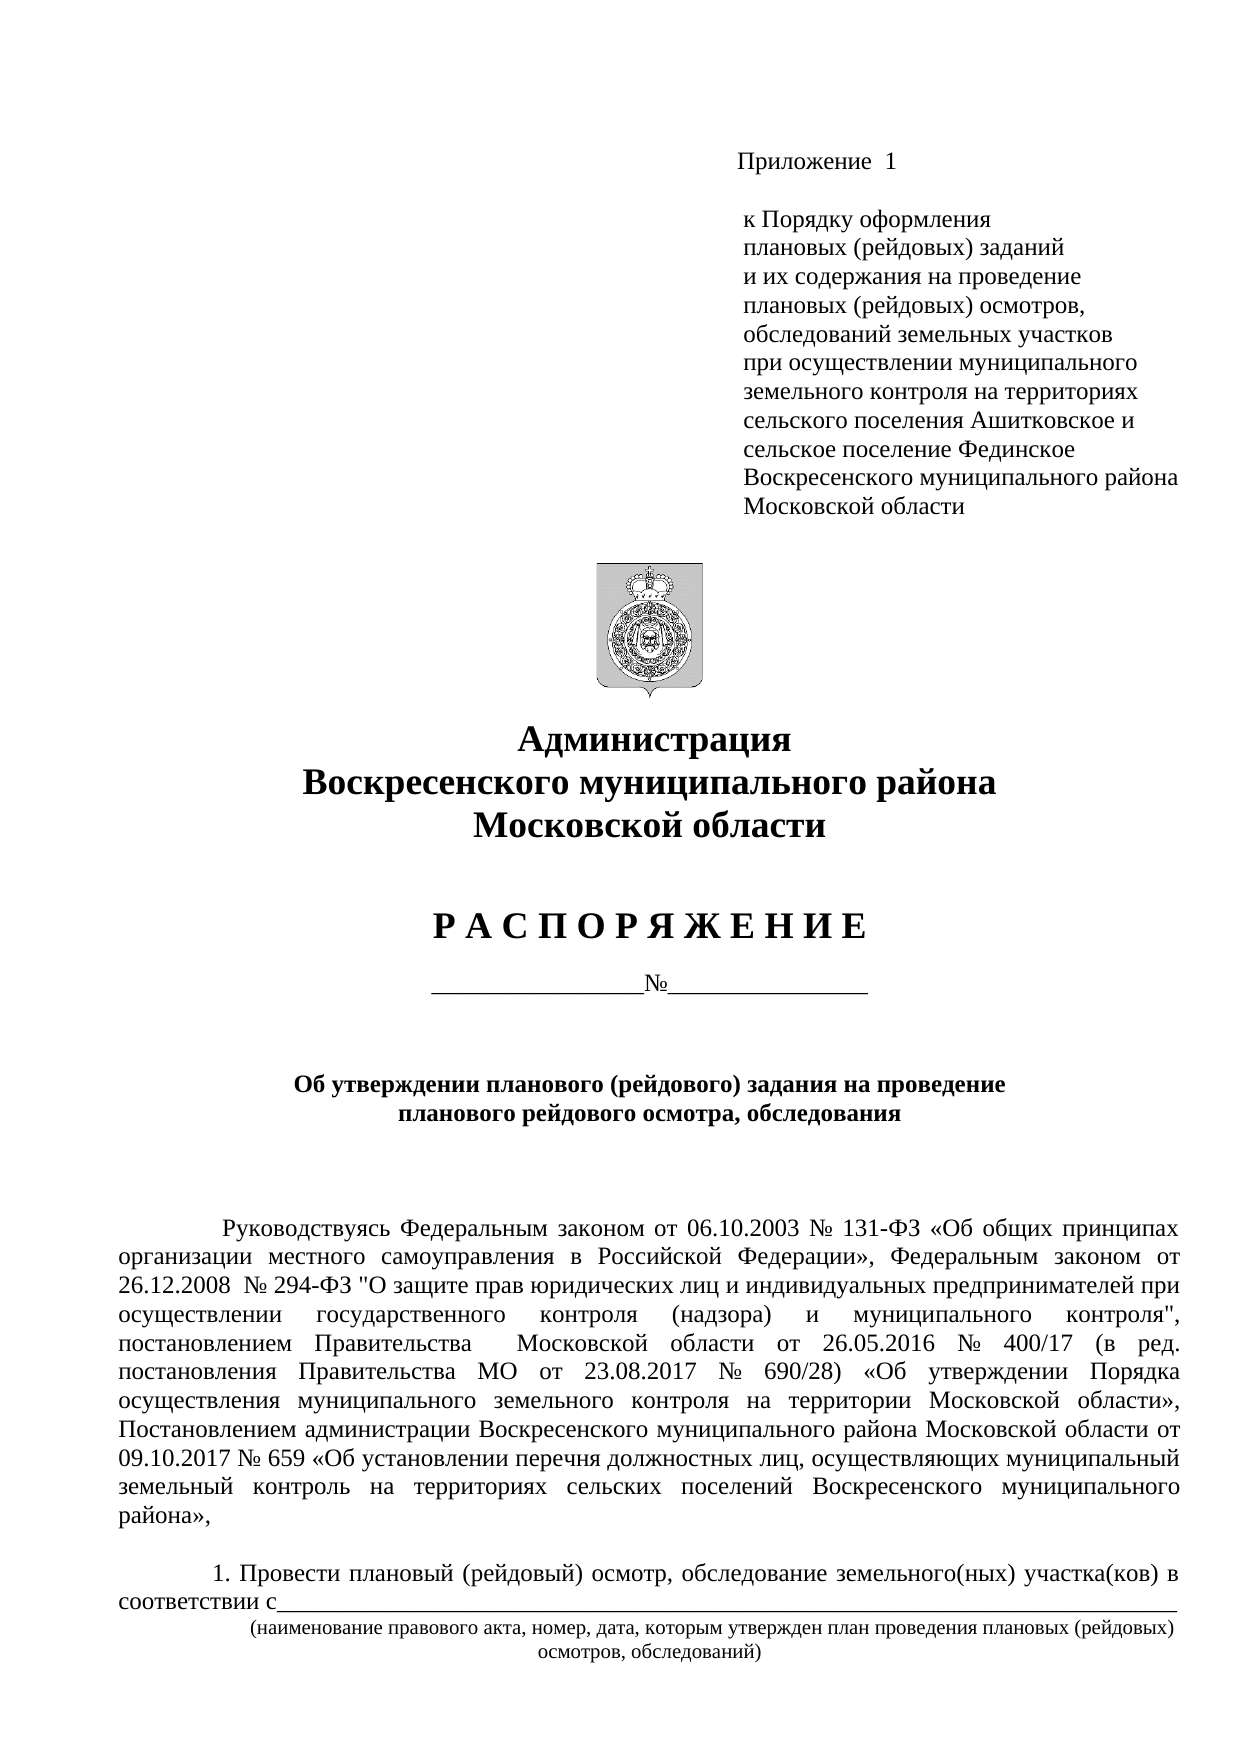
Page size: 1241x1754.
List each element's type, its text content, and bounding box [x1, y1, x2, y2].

text Р А С П О Р Я Ж Е Н И Е [118, 903, 1181, 947]
text и их содержания на проведение [118, 261, 1181, 290]
text Приложение 1 [118, 146, 1181, 175]
text _________________№________________ [118, 968, 1181, 997]
text Руководствуясь Федеральным законом от 06.10.2003 № 131-ФЗ «Об общих принципах организации местного самоуправления в Российской Федерации», Федеральным законом от 26.12.2008 № 294-ФЗ "О защите прав юридических лиц и индивидуальных предпринимателей при осуществлении государственного контроля (надзора) и муниципального контроля", постановлением Правительства Московской области от 26.05.2016 № 400/17 (в ред. постановления Правительства МО от 23.08.2017 № 690/28) «Об утверждении Порядка осуществления муниципального земельного контроля на территории Московской области», Постановлением администрации Воскресенского муниципального района Московской области от 09.10.2017 № 659 «Об установлении перечня должностных лиц, осуществляющих муниципальный земельный контроль на территориях сельских поселений Воскресенского муниципального района», [118, 1213, 1181, 1529]
text Об утверждении планового (рейдового) задания на проведение [118, 1069, 1181, 1098]
text (наименование правового акта, номер, дата, которым утвержден план проведения плановых (рейдовых) осмотров, обследований) [118, 1615, 1181, 1663]
text Московской области [118, 491, 1181, 520]
text Воскресенского муниципального района [118, 462, 1181, 491]
text 1. Провести плановый (рейдовый) осмотр, обследование земельного(ных) участка(ков) в соответствии с________________________________________________________________________ [118, 1558, 1181, 1615]
text сельское поселение Фединское [118, 434, 1181, 462]
text плановых (рейдовых) осмотров, [118, 290, 1181, 319]
text планового рейдового осмотра, обследования [118, 1098, 1181, 1126]
text земельного контроля на территориях [118, 376, 1181, 405]
text при осуществлении муниципального [118, 347, 1181, 376]
picture [596, 563, 703, 698]
text Московской области [118, 803, 1181, 846]
text Администрация [118, 717, 1181, 760]
text сельского поселения Ашитковское и [118, 405, 1181, 434]
text обследований земельных участков [118, 319, 1181, 347]
text к Порядку оформления [118, 204, 1181, 232]
text Воскресенского муниципального района [118, 760, 1181, 803]
text плановых (рейдовых) заданий [118, 232, 1181, 261]
